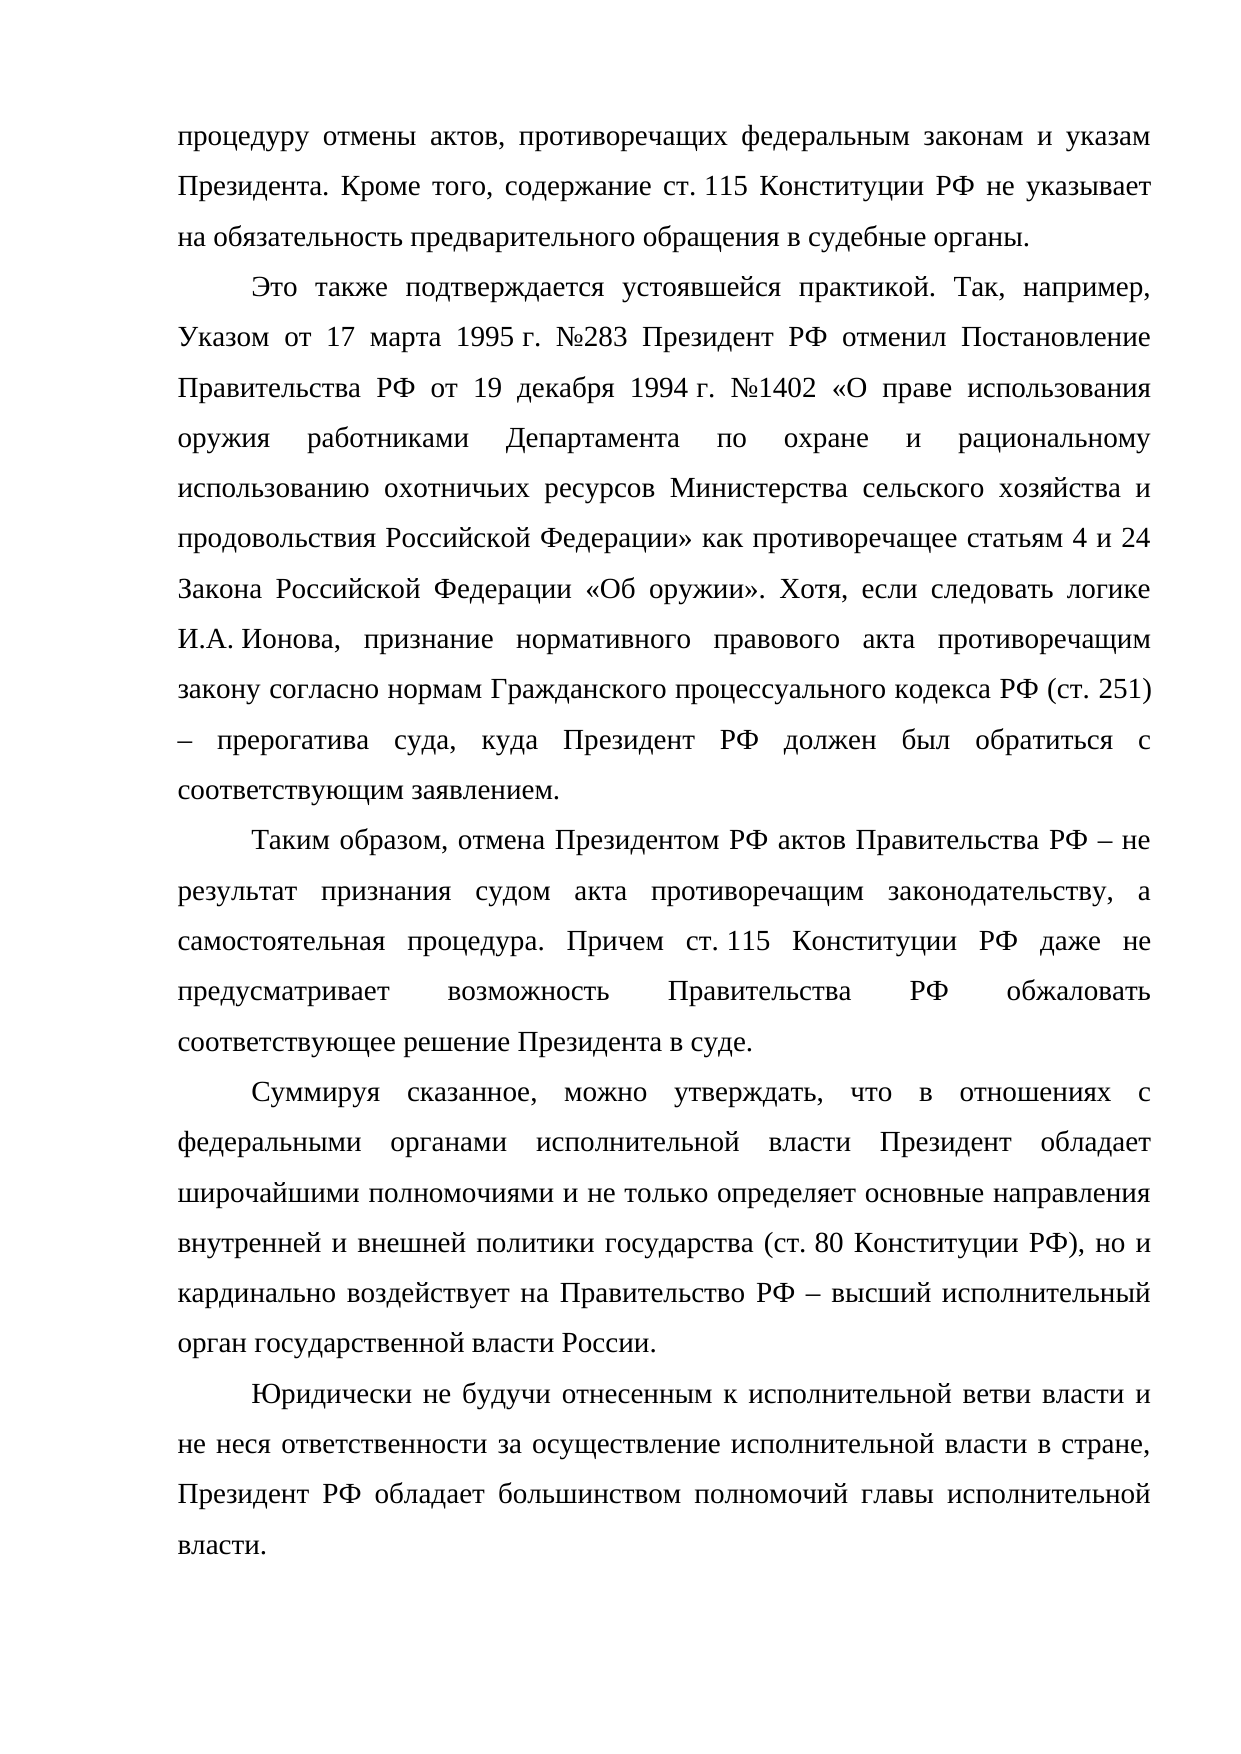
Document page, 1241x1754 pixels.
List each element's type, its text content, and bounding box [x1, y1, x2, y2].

text Это также подтверждается устоявшейся практикой. Так, например, Указом от 17 марта 1995 г. №283 Президент РФ отменил Постановление Правительства РФ от 19 декабря 1994 г. №1402 «О праве использования оружия работниками Департамента по охране и рациональному использованию охотничьих ресурсов Министерства сельского хозяйства и продовольствия Российской Федерации» как противоречащее статьям 4 и 24 Закона Российской Федерации «Об оружии». Хотя, если следовать логике И.А. Ионова, признание нормативного правового акта противоречащим закону согласно нормам Гражданского процессуального кодекса РФ (ст. 251) – прерогатива суда, куда Президент РФ должен был обратиться с соответствующим заявлением. [177, 269, 1152, 806]
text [177, 118, 1152, 252]
text Таким образом, отмена Президентом РФ актов Правительства РФ – не результат признания судом акта противоречащим законодательству, а самостоятельная процедура. Причем ст. 115 Конституции РФ даже не предусматривает возможность Правительства РФ обжаловать соответствующее решение Президента в суде. [177, 822, 1152, 1057]
text Суммируя сказанное, можно утверждать, что в отношениях с федеральными органами исполнительной власти Президент обладает широчайшими полномочиями и не только определяет основные направления внутренней и внешней политики государства (ст. 80 Конституции РФ), но и кардинально воздействует на Правительство РФ – высший исполнительный орган государственной власти России. [177, 1074, 1152, 1359]
text Юридически не будучи отнесенным к исполнительной ветви власти и не неся ответственности за осуществление исполнительной власти в стране, Президент РФ обладает большинством полномочий главы исполнительной власти. [177, 1376, 1152, 1560]
